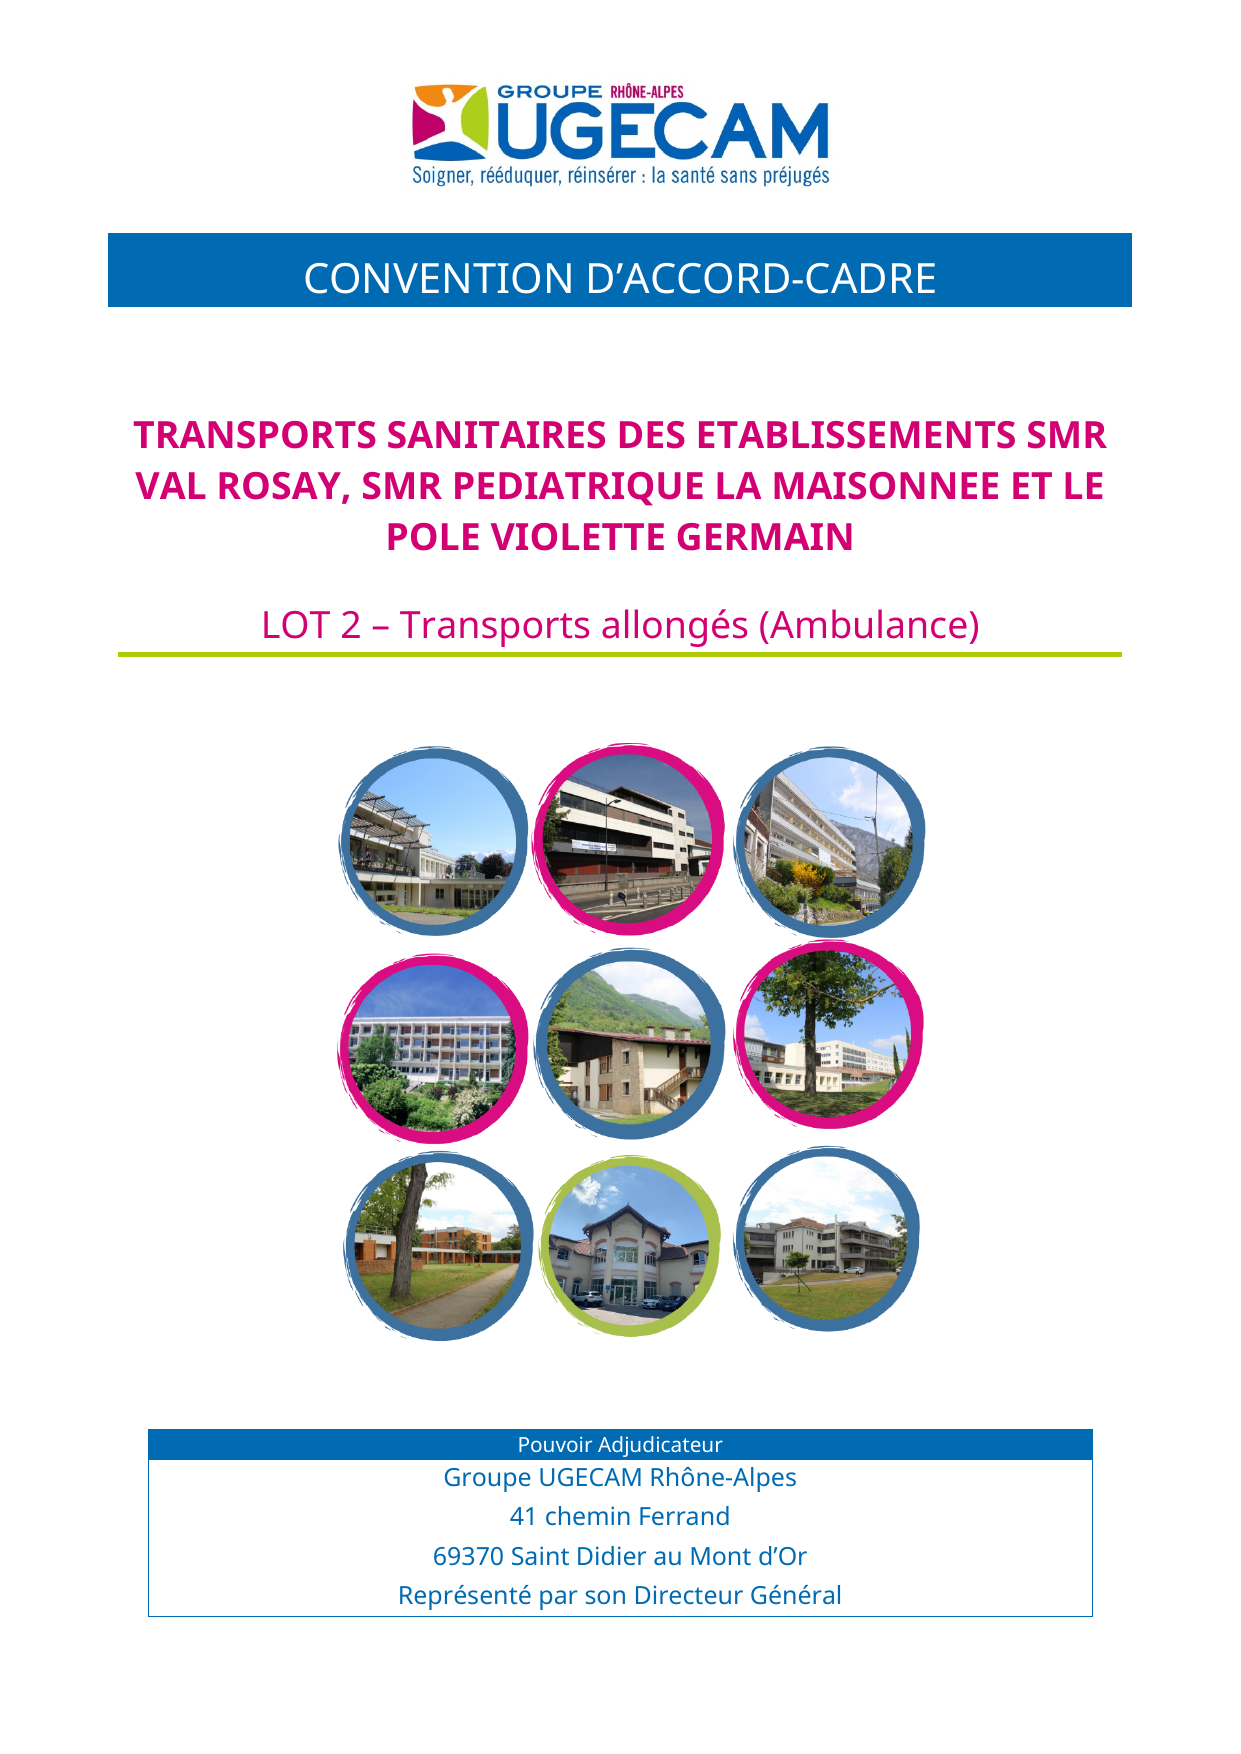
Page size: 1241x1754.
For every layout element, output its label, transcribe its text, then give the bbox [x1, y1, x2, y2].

text CONVENTION D’ACCORD-CADRE [110, 253, 1130, 305]
picture [325, 731, 932, 1344]
text TRANSPORTS SANITAIRES DES ETABLISSEMENTS SMR VAL ROSAY, SMR PEDIATRIQUE LA MAISONNEE ET LE POLE VIOLETTE GERMAIN [118, 408, 1122, 561]
text LOT 2 – Transports allongés (Ambulance) [118, 599, 1122, 652]
table_cell Groupe UGECAM Rhône-Alpes 41 chemin Ferrand 69370 Saint Didier au Mont d’Or Représenté par son Directeur Général [149, 1460, 1092, 1616]
picture [395, 68, 845, 199]
table_header Pouvoir Adjudicateur [149, 1430, 1092, 1459]
